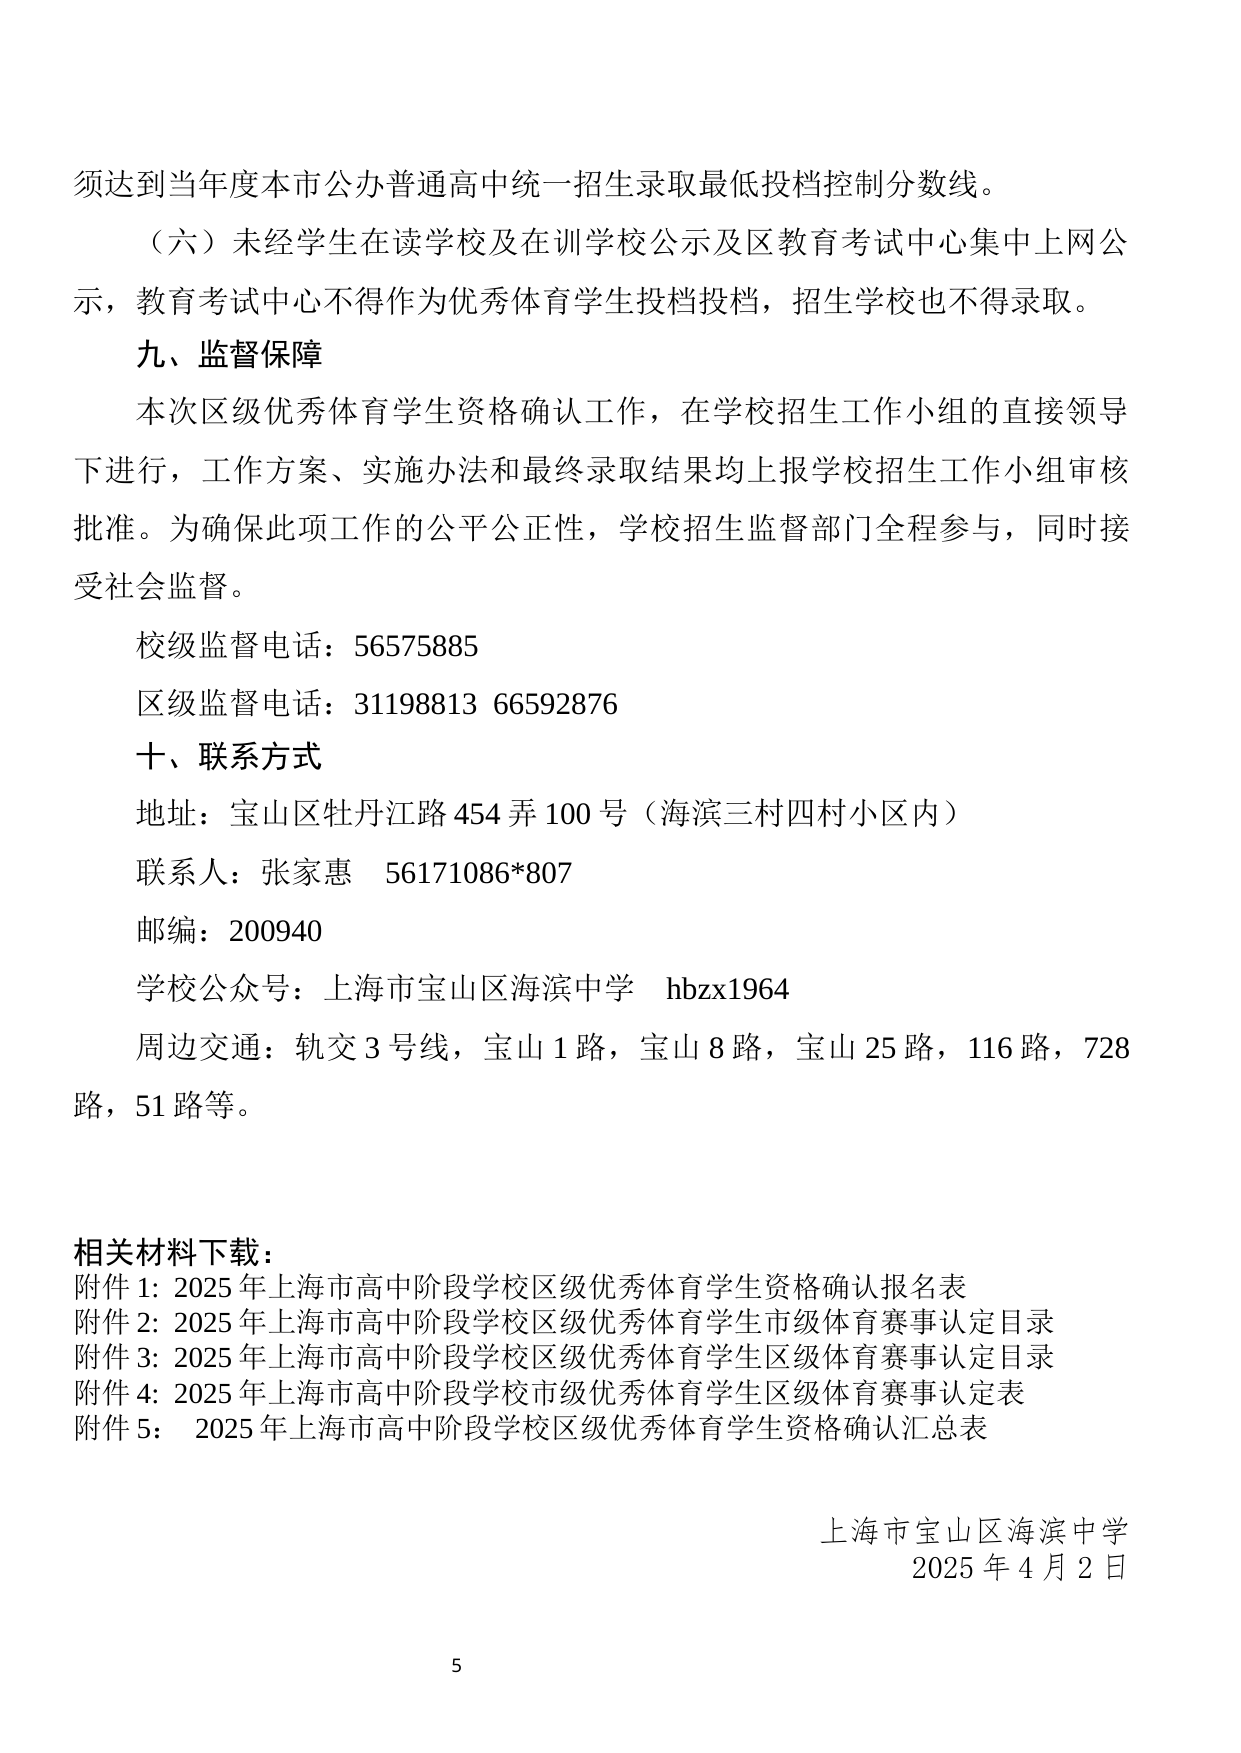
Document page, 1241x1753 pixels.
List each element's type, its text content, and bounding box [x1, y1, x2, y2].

text 周边交通：轨交3号线，宝山1路，宝山8路，宝山25路，116路，728路，51路等。 [72, 1011, 1130, 1128]
text 附件5： 2025年上海市高中阶段学校区级优秀体育学生资格确认汇总表 [72, 1409, 1130, 1445]
text 邮编：200940 [72, 895, 1130, 953]
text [72, 149, 1130, 207]
text （六）未经学生在读学校及在训学校公示及区教育考试中心集中上网公示，教育考试中心不得作为优秀体育学生投档投档，招生学校也不得录取。 [72, 207, 1130, 324]
text 九、监督保障 [72, 324, 1130, 376]
text 十、联系方式 [72, 726, 1130, 778]
text 附件1: 2025年上海市高中阶段学校区级优秀体育学生资格确认报名表 [72, 1268, 1130, 1303]
text 相关材料下载： [72, 1232, 1130, 1268]
text 区级监督电话：31198813 66592876 [72, 668, 1130, 726]
text 附件2: 2025年上海市高中阶段学校区级优秀体育学生市级体育赛事认定目录 [72, 1303, 1130, 1339]
text 地址：宝山区牡丹江路454弄100号（海滨三村四村小区内） [72, 778, 1130, 836]
text 附件3: 2025年上海市高中阶段学校区级优秀体育学生区级体育赛事认定目录 [72, 1339, 1130, 1374]
text 2025年4月2日 [72, 1547, 1130, 1583]
text 附件4: 2025年上海市高中阶段学校市级优秀体育学生区级体育赛事认定表 [72, 1374, 1130, 1409]
text 上海市宝山区海滨中学 [72, 1512, 1130, 1547]
text 本次区级优秀体育学生资格确认工作，在学校招生工作小组的直接领导下进行，工作方案、实施办法和最终录取结果均上报学校招生工作小组审核批准。为确保此项工作的公平公正性，学校招生监督部门全程参与，同时接受社会监督。 [72, 376, 1130, 609]
text 联系人：张家惠 56171086*807 [72, 836, 1130, 895]
text 校级监督电话：56575885 [72, 609, 1130, 668]
text 学校公众号：上海市宝山区海滨中学 hbzx1964 [72, 953, 1130, 1011]
